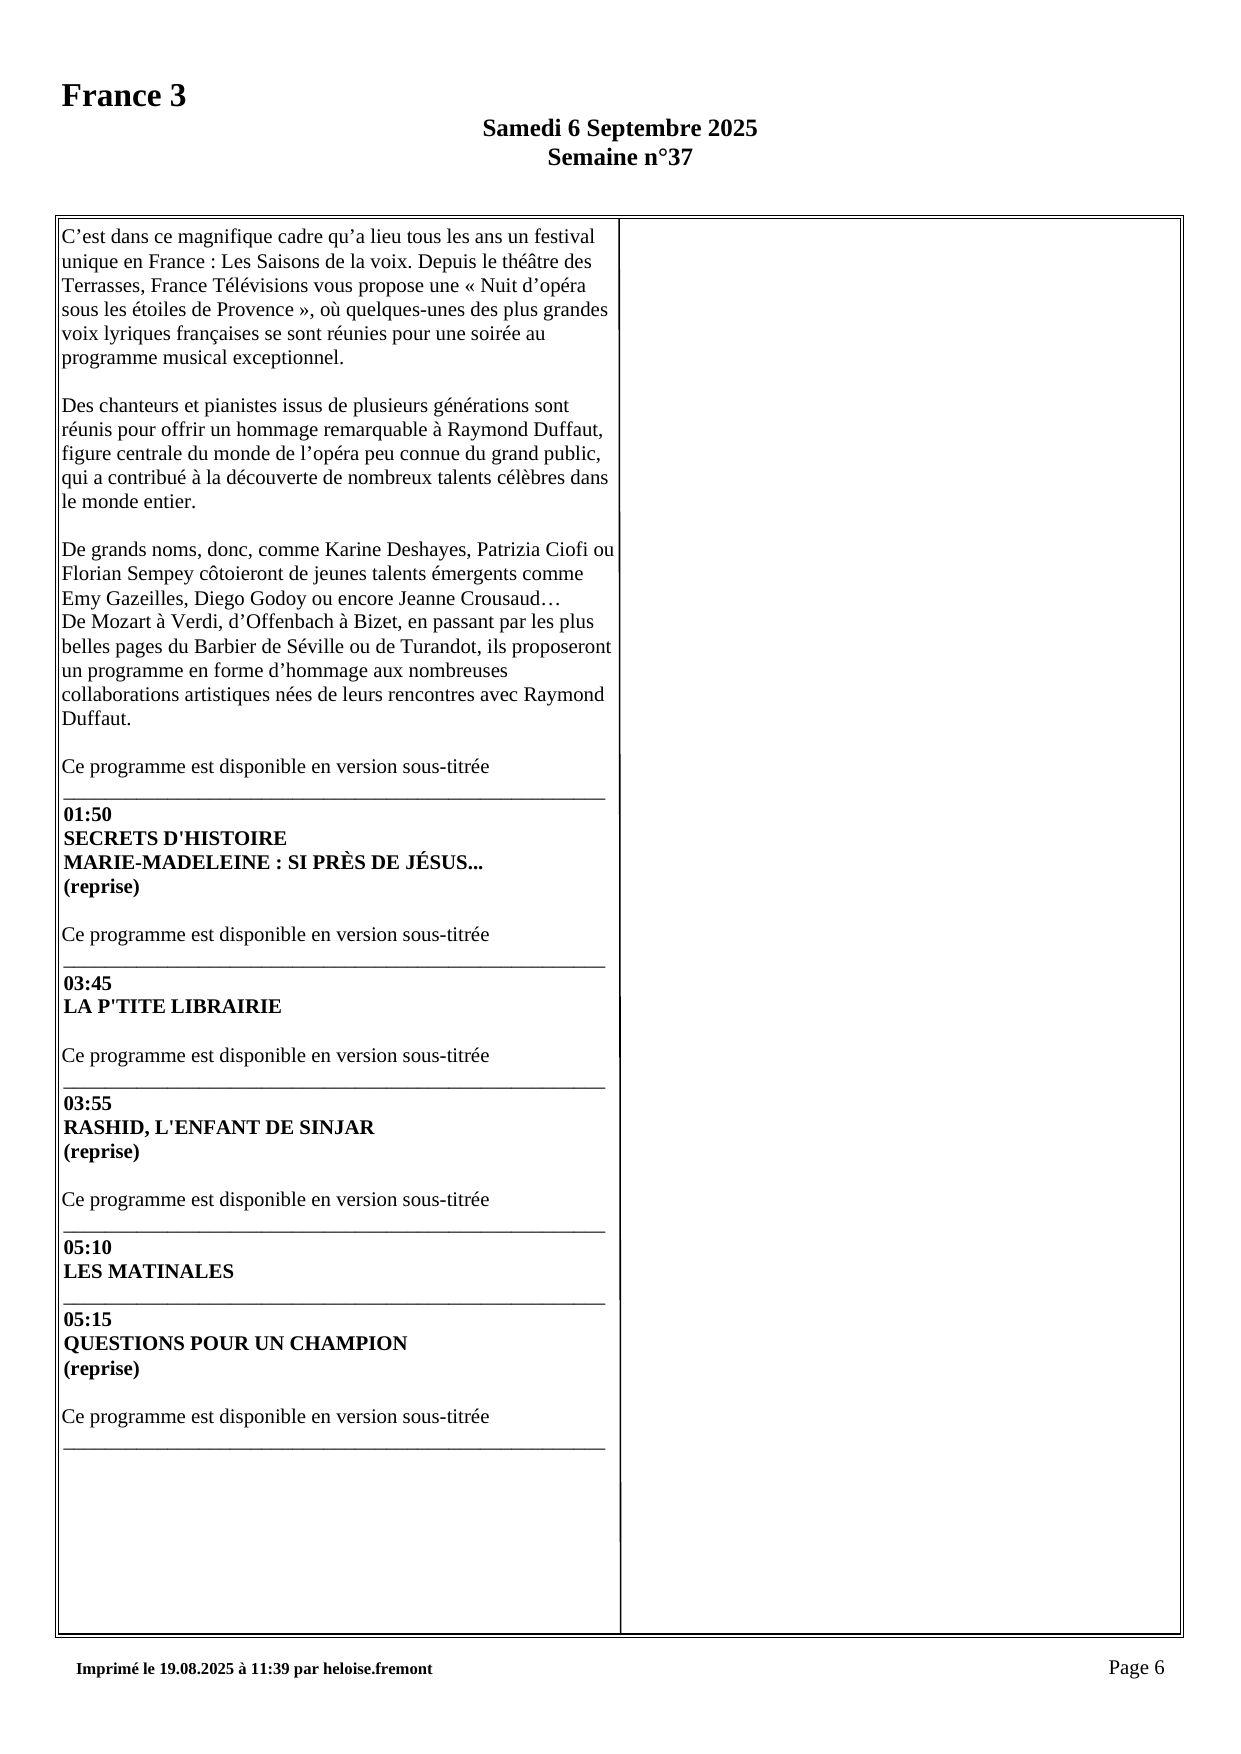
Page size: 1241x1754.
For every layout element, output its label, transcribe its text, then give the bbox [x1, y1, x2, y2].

text LES MATINALES [63, 1259, 620, 1283]
text 03:45 [63, 970, 620, 994]
text (reprise) [63, 1139, 620, 1163]
text ____________________________________________________ [63, 1428, 620, 1452]
text LA P'TITE LIBRAIRIE [63, 994, 620, 1018]
text SECRETS D'HISTOIRE [63, 826, 620, 850]
text RASHID, L'ENFANT DE SINJAR [63, 1115, 620, 1139]
text ____________________________________________________ [63, 1211, 620, 1235]
text ____________________________________________________ [63, 778, 620, 802]
text 05:10 [63, 1235, 620, 1259]
text MARIE-MADELEINE : SI PRÈS DE JÉSUS... [63, 850, 620, 874]
text Ce programme est disponible en version sous-titrée [61, 1043, 620, 1067]
text ____________________________________________________ [63, 946, 620, 970]
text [61, 1403, 620, 1428]
text 03:55 [63, 1091, 620, 1115]
text ____________________________________________________ [63, 1283, 620, 1307]
text 05:15 [63, 1307, 620, 1331]
text (reprise) [63, 874, 620, 898]
text Ce programme est disponible en version sous-titrée [61, 1187, 620, 1211]
text Ce programme est disponible en version sous-titrée [61, 922, 620, 946]
text Ce programme est disponible en version sous-titrée [61, 754, 620, 778]
text ____________________________________________________ [63, 1067, 620, 1091]
text QUESTIONS POUR UN CHAMPION [63, 1331, 620, 1355]
text (reprise) [63, 1355, 620, 1379]
text 01:50 [63, 802, 620, 826]
